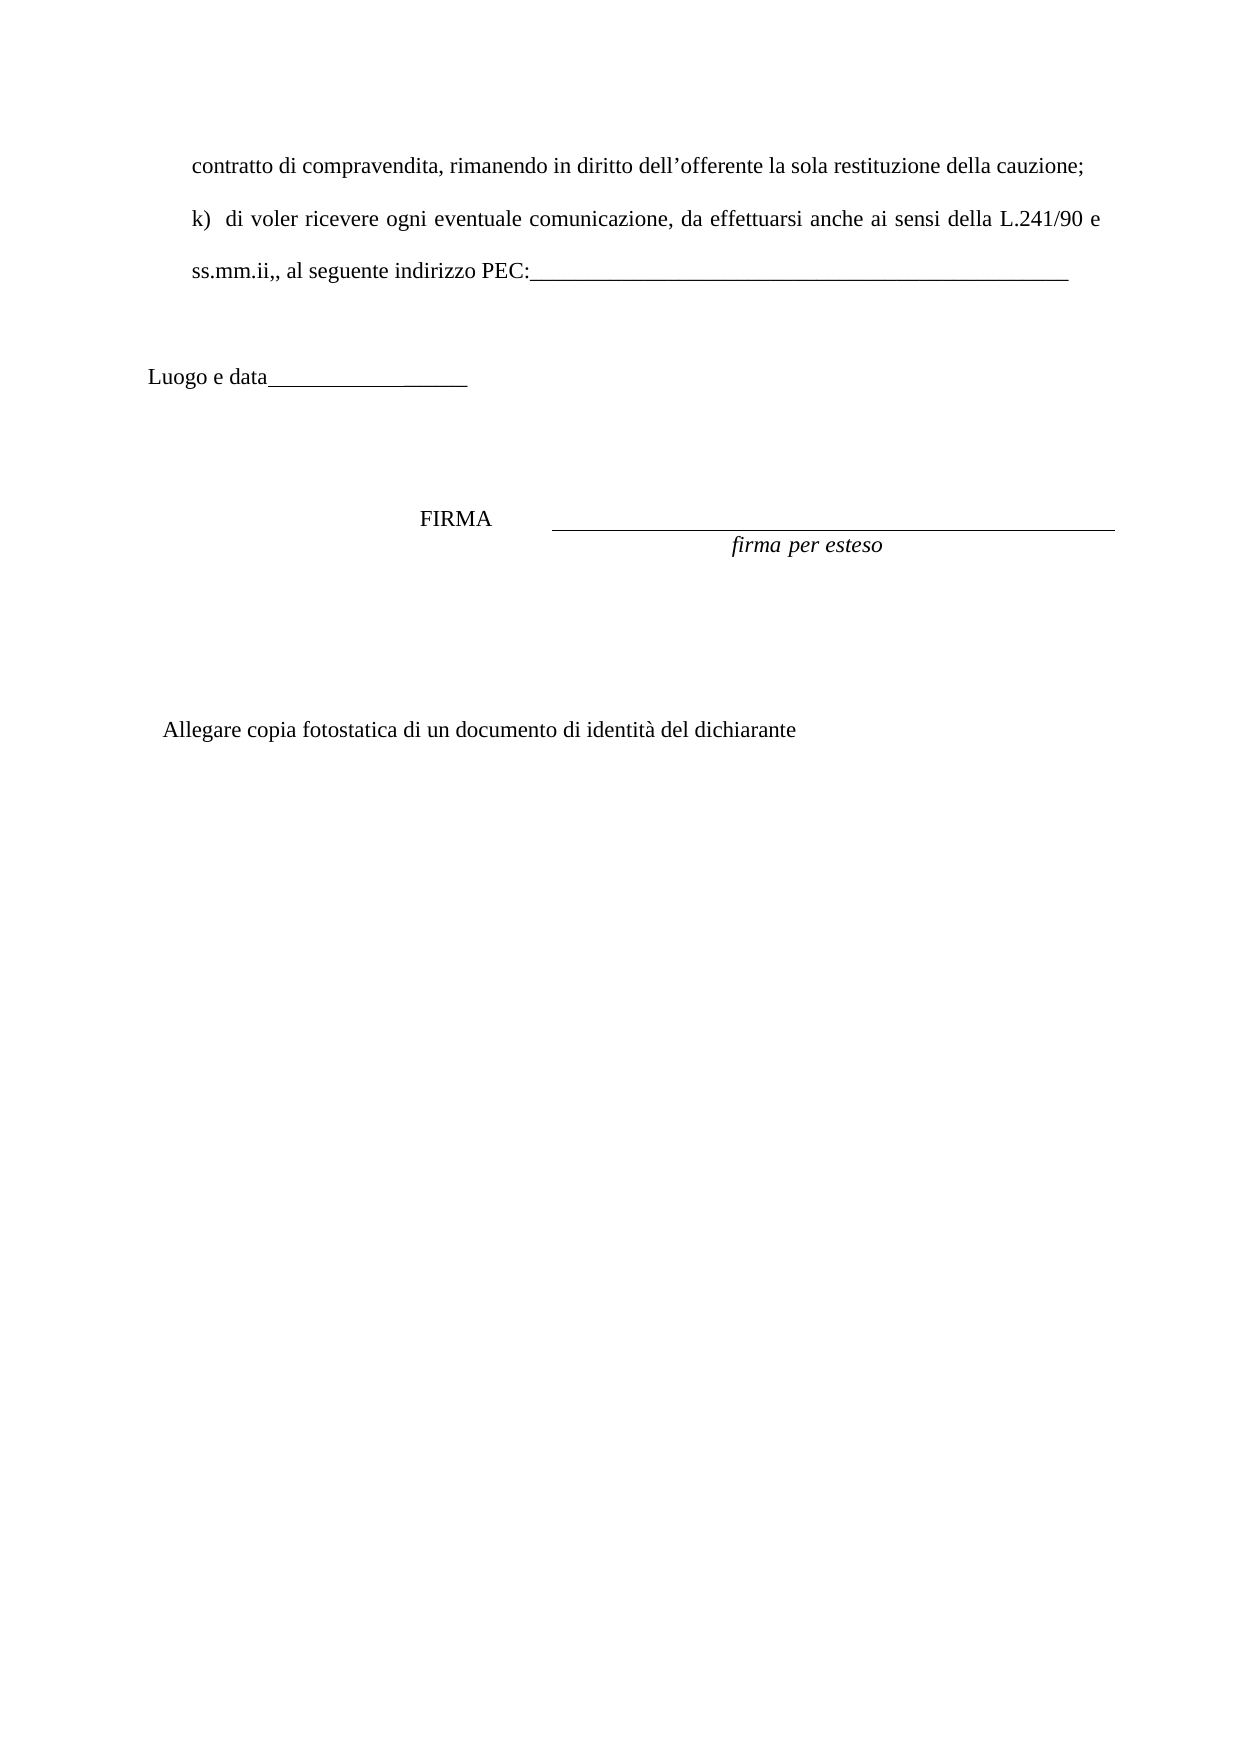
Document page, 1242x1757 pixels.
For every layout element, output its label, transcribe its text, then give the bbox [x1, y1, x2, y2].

text Allegare copia fotostatica di un documento di identità del dichiarante [117, 716, 1072, 742]
text firma per esteso [732, 531, 1139, 558]
list k) di voler ricevere ogni eventuale comunicazione, da effettuarsi anche ai sensi della L.241/90 e ss.mm.ii,, al seguente indirizzo PEC:_______________________________________________ [192, 205, 1102, 284]
text Luogo e data ____ [131, 363, 1139, 389]
text FIRMA [117, 504, 1137, 531]
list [192, 152, 1102, 178]
